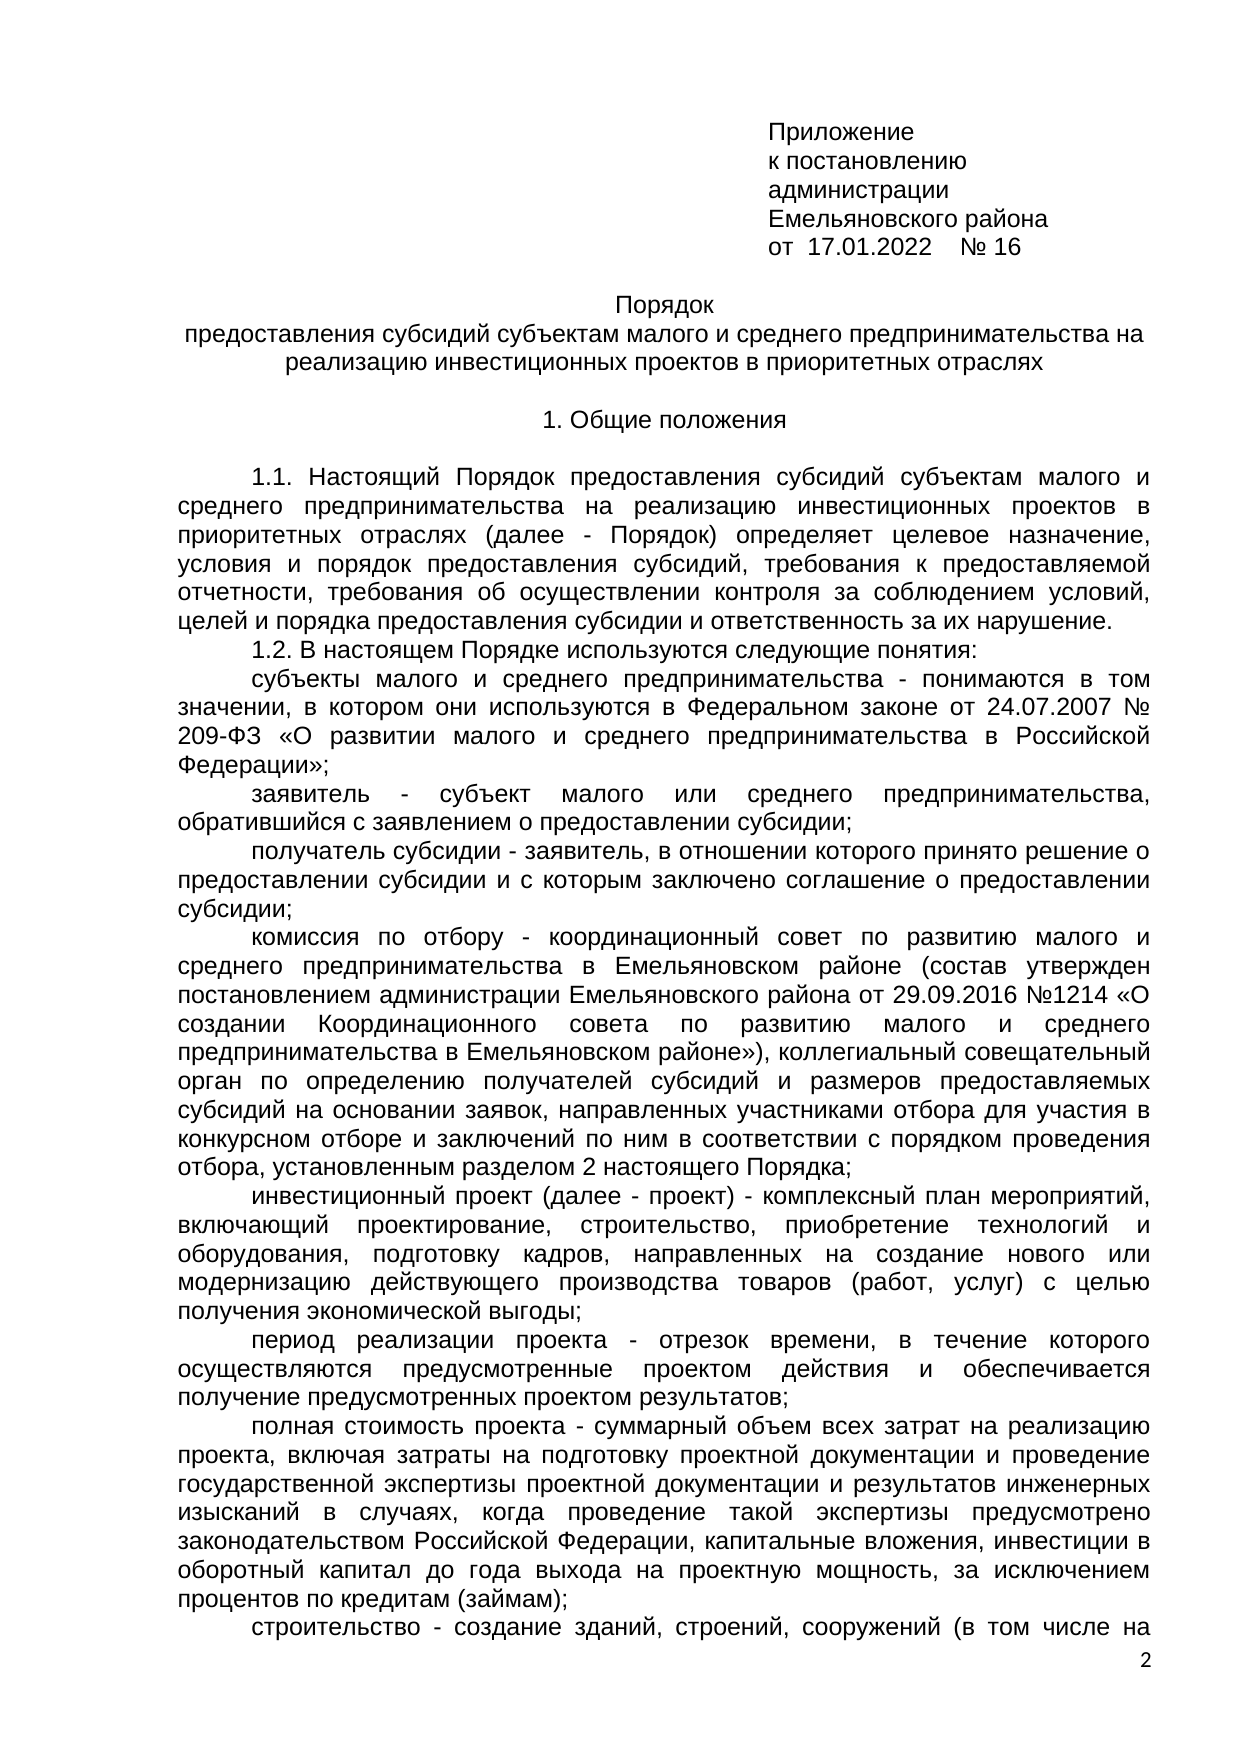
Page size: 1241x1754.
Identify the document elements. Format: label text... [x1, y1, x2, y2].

title к постановлению администрации [768, 146, 1152, 204]
title предоставления субсидий субъектам малого и среднего предпринимательства на реализацию инвестиционных проектов в приоритетных отраслях [177, 319, 1152, 376]
title Емельяновского района [768, 204, 1152, 232]
text 1.1. Настоящий Порядок предоставления субсидий субъектам малого и среднего предпринимательства на реализацию инвестиционных проектов в приоритетных отраслях (далее - Порядок) определяет целевое назначение, условия и порядок предоставления субсидий, требования к предоставляемой отчетности, требования об осуществлении контроля за соблюдением условий, целей и порядка предоставления субсидии и ответственность за их нарушение. [177, 462, 1152, 635]
title Порядок [177, 290, 1152, 319]
text полная стоимость проекта - суммарный объем всех затрат на реализацию проекта, включая затраты на подготовку проектной документации и проведение государственной экспертизы проектной документации и результатов инженерных изысканий в случаях, когда проведение такой экспертизы предусмотрено законодательством Российской Федерации, капитальные вложения, инвестиции в оборотный капитал до года выхода на проектную мощность, за исключением процентов по кредитам (займам); [177, 1411, 1152, 1612]
text заявитель - субъект малого или среднего предпринимательства, обратившийся с заявлением о предоставлении субсидии; [177, 779, 1152, 836]
text комиссия по отбору - координационный совет по развитию малого и среднего предпринимательства в Емельяновском районе (состав утвержден постановлением администрации Емельяновского района от 29.09.2016 №1214 «О создании Координационного совета по развитию малого и среднего предпринимательства в Емельяновском районе»), коллегиальный совещательный орган по определению получателей субсидий и размеров предоставляемых субсидий на основании заявок, направленных участниками отбора для участия в конкурсном отборе и заключений по ним в соответствии с порядком проведения отбора, установленным разделом 2 настоящего Порядка; [177, 922, 1152, 1181]
text инвестиционный проект (далее - проект) - комплексный план мероприятий, включающий проектирование, строительство, приобретение технологий и оборудования, подготовку кадров, направленных на создание нового или модернизацию действующего производства товаров (работ, услуг) с целью получения экономической выгоды; [177, 1181, 1152, 1325]
title от 17.01.2022 № 16 [768, 232, 1152, 261]
text субъекты малого и среднего предпринимательства - понимаются в том значении, в котором они используются в Федеральном законе от 24.07.2007 № 209-ФЗ «О развитии малого и среднего предпринимательства в Российской Федерации»; [177, 664, 1152, 779]
text период реализации проекта - отрезок времени, в течение которого осуществляются предусмотренные проектом действия и обеспечивается получение предусмотренных проектом результатов; [177, 1325, 1152, 1411]
title Приложение [768, 117, 1152, 146]
title 1. Общие положения [177, 405, 1152, 434]
text 1.2. В настоящем Порядке используются следующие понятия: [177, 635, 1152, 664]
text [177, 1612, 1152, 1641]
text получатель субсидии - заявитель, в отношении которого принято решение о предоставлении субсидии и с которым заключено соглашение о предоставлении субсидии; [177, 836, 1152, 922]
